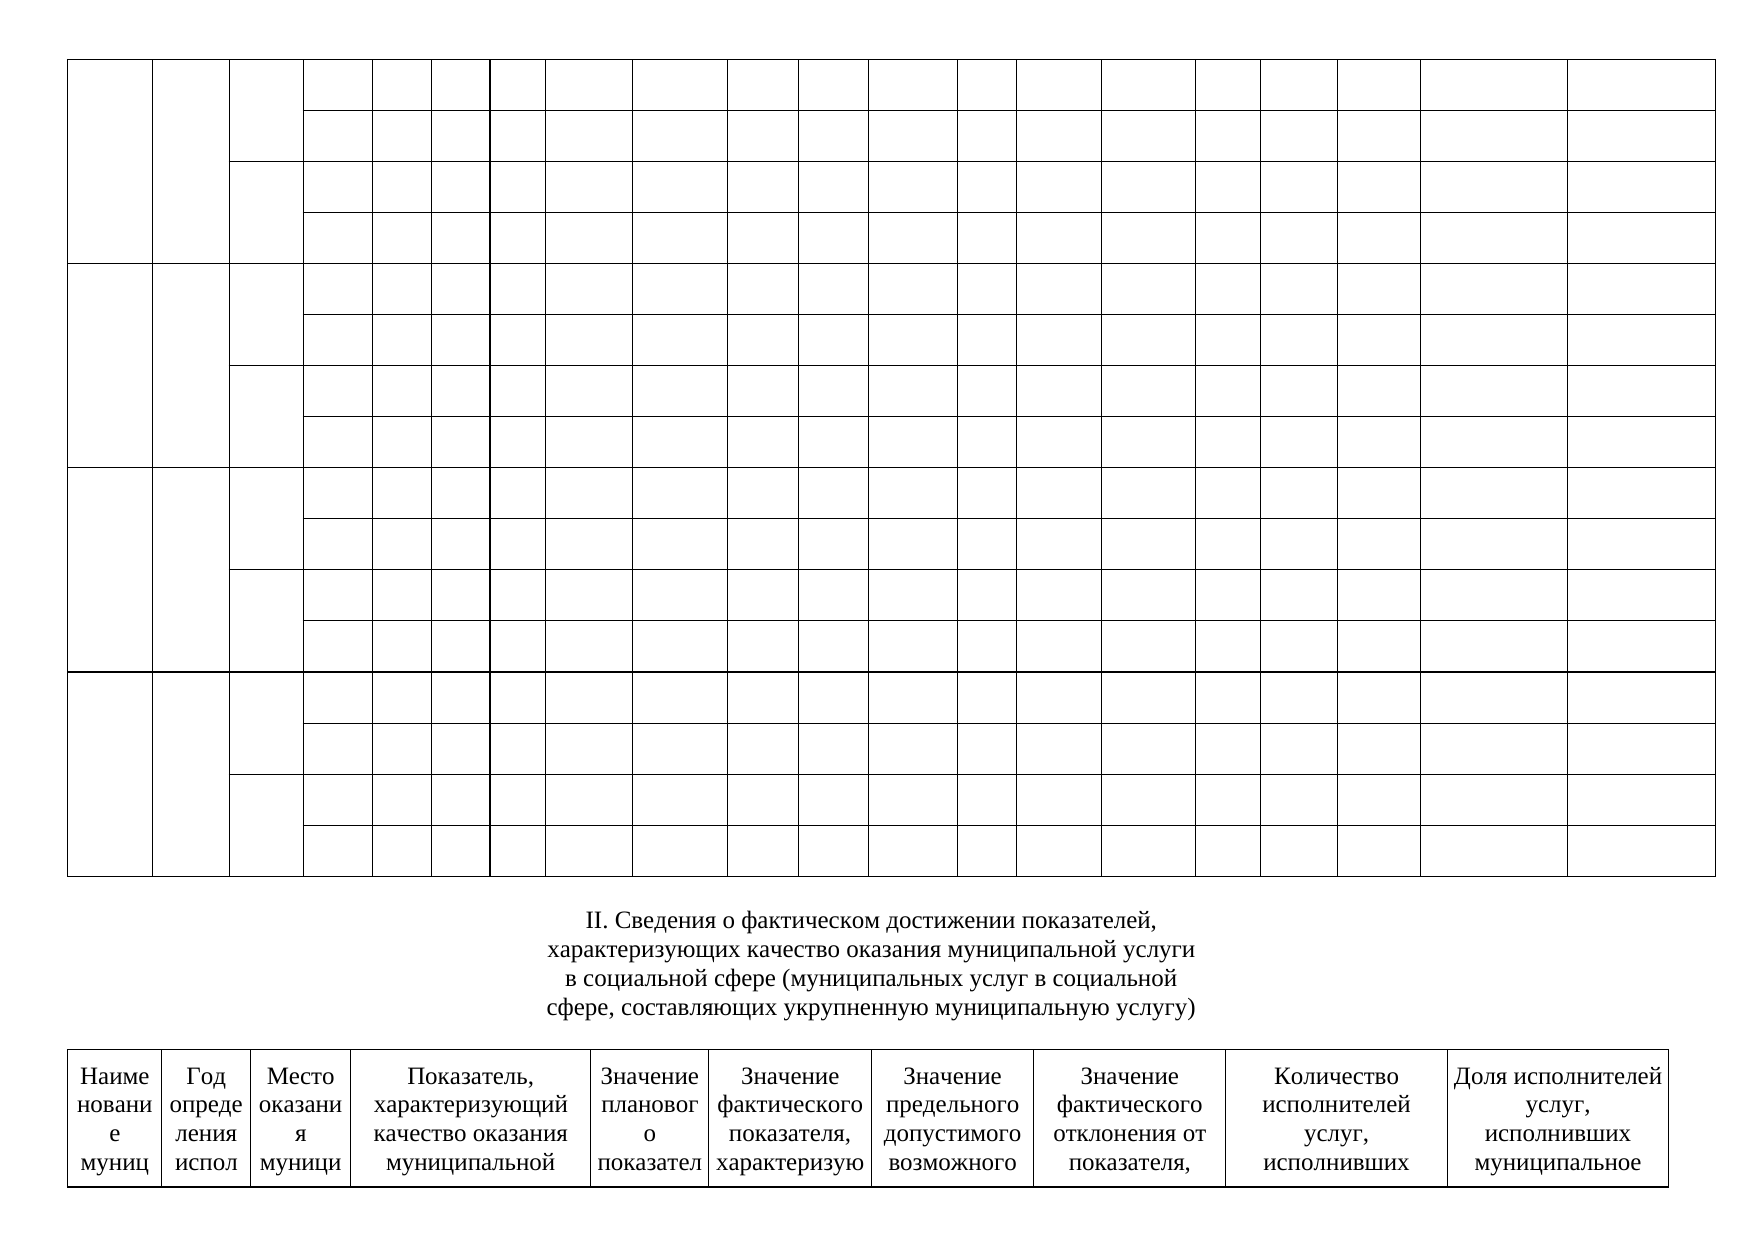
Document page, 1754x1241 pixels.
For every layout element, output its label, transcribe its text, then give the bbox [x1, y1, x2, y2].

table_cell [304, 519, 372, 569]
table_cell [633, 162, 727, 212]
table_cell [1196, 468, 1260, 518]
table_cell [153, 468, 229, 671]
table_cell [1261, 570, 1337, 620]
table_cell [633, 264, 727, 314]
table_cell [432, 724, 489, 773]
table_cell [1017, 724, 1101, 773]
table_cell [153, 60, 229, 263]
table_cell [432, 673, 489, 722]
table_cell [230, 264, 303, 365]
table_cell [491, 111, 545, 161]
table_cell [799, 621, 868, 671]
table_cell [1196, 826, 1260, 876]
table_cell [1017, 775, 1101, 824]
table_cell [1338, 519, 1420, 569]
table_cell [799, 826, 868, 876]
table_cell [491, 60, 545, 110]
table_cell [1102, 775, 1195, 824]
table_cell [1338, 60, 1420, 110]
table_cell [728, 826, 798, 876]
table_cell [1261, 366, 1337, 416]
table_cell [1102, 724, 1195, 773]
table_cell [1102, 621, 1195, 671]
table_cell [304, 315, 372, 365]
table_cell [1338, 111, 1420, 161]
table_cell [432, 417, 489, 467]
table_cell [432, 111, 489, 161]
table_cell [1568, 60, 1715, 110]
table_cell [799, 673, 868, 722]
table_cell [1421, 315, 1567, 365]
table_cell [304, 213, 372, 263]
table_cell [1568, 111, 1715, 161]
table_cell [1421, 60, 1567, 110]
table_cell [958, 621, 1016, 671]
table_cell [1102, 468, 1195, 518]
table_cell [869, 468, 957, 518]
table_cell [546, 162, 632, 212]
table_cell [373, 673, 431, 722]
table_cell [1338, 468, 1420, 518]
table_cell [799, 366, 868, 416]
table_cell [728, 621, 798, 671]
table_cell [432, 60, 489, 110]
table_cell [1421, 775, 1567, 824]
table_cell [1568, 264, 1715, 314]
table_cell [1017, 673, 1101, 722]
table_cell [230, 775, 303, 876]
table_cell [1338, 417, 1420, 467]
table_cell [958, 366, 1016, 416]
table_cell [869, 519, 957, 569]
table_cell [1196, 519, 1260, 569]
table_cell [491, 315, 545, 365]
table_cell [799, 519, 868, 569]
table_cell [373, 468, 431, 518]
table_cell [869, 673, 957, 722]
table_cell [304, 570, 372, 620]
table_cell [869, 570, 957, 620]
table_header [1034, 1050, 1225, 1186]
table_cell [1568, 775, 1715, 824]
table_cell [958, 724, 1016, 773]
table_cell [1261, 775, 1337, 824]
table_cell [546, 417, 632, 467]
table_cell [304, 417, 372, 467]
table_cell [633, 213, 727, 263]
table_cell [1102, 673, 1195, 722]
table_cell [958, 111, 1016, 161]
table_cell [1421, 366, 1567, 416]
table_cell [1568, 468, 1715, 518]
table_cell [491, 724, 545, 773]
table_cell [1261, 673, 1337, 722]
table_cell [728, 111, 798, 161]
table_cell [869, 264, 957, 314]
table_cell [1338, 315, 1420, 365]
table_cell [373, 417, 431, 467]
table_cell [958, 468, 1016, 518]
table_cell [68, 60, 152, 263]
table_cell [728, 775, 798, 824]
table_cell [728, 213, 798, 263]
table_cell [304, 264, 372, 314]
table_cell [869, 366, 957, 416]
table_cell [432, 519, 489, 569]
table_cell [491, 826, 545, 876]
table_cell [869, 417, 957, 467]
table_cell [1017, 519, 1101, 569]
table_cell [633, 111, 727, 161]
table_cell [1421, 468, 1567, 518]
table_cell [633, 315, 727, 365]
table_cell [1421, 417, 1567, 467]
table_cell [1102, 111, 1195, 161]
table_cell [1568, 519, 1715, 569]
table_cell [1196, 111, 1260, 161]
table_cell [373, 366, 431, 416]
table_cell [1196, 621, 1260, 671]
table_cell [230, 468, 303, 569]
table_cell [546, 366, 632, 416]
table_cell [799, 264, 868, 314]
table_cell [633, 366, 727, 416]
table_cell [1261, 60, 1337, 110]
table_cell [869, 775, 957, 824]
table_cell [958, 775, 1016, 824]
table_cell [546, 570, 632, 620]
table_cell [546, 60, 632, 110]
table_cell [728, 724, 798, 773]
table_cell [1261, 417, 1337, 467]
table_cell [1017, 366, 1101, 416]
table_cell [373, 826, 431, 876]
table_cell [633, 417, 727, 467]
table_cell [546, 621, 632, 671]
table_cell [1017, 162, 1101, 212]
table_cell [304, 724, 372, 773]
table_cell [1102, 826, 1195, 876]
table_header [251, 1050, 350, 1186]
table_cell [546, 724, 632, 773]
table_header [351, 1050, 590, 1186]
table_cell [546, 111, 632, 161]
table_cell [1568, 315, 1715, 365]
table_cell [304, 111, 372, 161]
table_cell [1017, 621, 1101, 671]
table_cell [1421, 826, 1567, 876]
table_cell [869, 315, 957, 365]
table_cell [153, 264, 229, 467]
table_cell [1017, 468, 1101, 518]
table_cell [1102, 417, 1195, 467]
table_cell [958, 570, 1016, 620]
table_cell [304, 468, 372, 518]
table_cell [1196, 366, 1260, 416]
table_cell [869, 621, 957, 671]
table_cell [728, 264, 798, 314]
table_cell [1261, 621, 1337, 671]
table_cell [799, 468, 868, 518]
table_cell [1017, 264, 1101, 314]
table_cell [1338, 673, 1420, 722]
table_cell [1261, 111, 1337, 161]
table_cell [491, 366, 545, 416]
table_cell [491, 570, 545, 620]
table_cell [1196, 264, 1260, 314]
table_cell [1261, 519, 1337, 569]
table_cell [1338, 162, 1420, 212]
table_cell [546, 673, 632, 722]
table_cell [958, 162, 1016, 212]
table_cell [304, 775, 372, 824]
table_cell [491, 264, 545, 314]
table_cell [1102, 315, 1195, 365]
table_cell [1421, 570, 1567, 620]
table_cell [1196, 724, 1260, 773]
table_cell [728, 570, 798, 620]
table_cell [373, 775, 431, 824]
table_cell [728, 162, 798, 212]
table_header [1226, 1050, 1447, 1186]
table_cell [153, 673, 229, 876]
table_cell [432, 366, 489, 416]
table_cell [491, 162, 545, 212]
table_cell [1017, 826, 1101, 876]
table_cell [799, 315, 868, 365]
table_cell [633, 826, 727, 876]
table_cell [1421, 621, 1567, 671]
table_cell [432, 621, 489, 671]
table_cell [491, 468, 545, 518]
table_cell [304, 826, 372, 876]
table_cell [1196, 213, 1260, 263]
table_cell [1017, 315, 1101, 365]
table_cell [1196, 775, 1260, 824]
table_cell [799, 60, 868, 110]
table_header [591, 1050, 708, 1186]
table_cell [799, 162, 868, 212]
table_cell [373, 519, 431, 569]
table_cell [373, 162, 431, 212]
table_cell [230, 570, 303, 671]
table_cell [633, 570, 727, 620]
table_cell [1261, 264, 1337, 314]
table_cell [728, 417, 798, 467]
table_cell [373, 111, 431, 161]
table_cell [491, 775, 545, 824]
table_cell [1261, 468, 1337, 518]
table_cell [1102, 264, 1195, 314]
table_cell [1421, 213, 1567, 263]
table_cell [869, 826, 957, 876]
table_cell [633, 519, 727, 569]
table_cell [230, 162, 303, 263]
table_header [709, 1050, 871, 1186]
table_cell [1568, 417, 1715, 467]
table_cell [373, 60, 431, 110]
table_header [1448, 1050, 1668, 1186]
table_cell [1338, 366, 1420, 416]
table_cell [230, 673, 303, 773]
table_cell [1102, 570, 1195, 620]
table_cell [1102, 162, 1195, 212]
table_cell [373, 724, 431, 773]
table_cell [1196, 673, 1260, 722]
table_cell [432, 213, 489, 263]
table_cell [68, 673, 152, 876]
table_cell [546, 213, 632, 263]
table_cell [1421, 264, 1567, 314]
table_cell [958, 826, 1016, 876]
table_cell [432, 775, 489, 824]
table_cell [1568, 570, 1715, 620]
table_cell [1102, 213, 1195, 263]
table_cell [1421, 673, 1567, 722]
table_cell [1568, 162, 1715, 212]
table_cell [304, 621, 372, 671]
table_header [68, 1050, 161, 1186]
table_cell [633, 621, 727, 671]
table_cell [1338, 724, 1420, 773]
table_cell [728, 519, 798, 569]
table_cell [869, 213, 957, 263]
table_cell [546, 826, 632, 876]
table_cell [1568, 724, 1715, 773]
table_cell [799, 570, 868, 620]
table_cell [1196, 570, 1260, 620]
table_cell [432, 315, 489, 365]
table_cell [1017, 570, 1101, 620]
table_cell [799, 213, 868, 263]
table_cell [432, 570, 489, 620]
table_cell [491, 673, 545, 722]
table_cell [1568, 826, 1715, 876]
table_cell [799, 111, 868, 161]
table_cell [1338, 826, 1420, 876]
table_cell [728, 366, 798, 416]
table_cell [869, 60, 957, 110]
table_cell [373, 213, 431, 263]
text II. Сведения о фактическом достижении показателей, [74, 905, 1668, 934]
table_cell [432, 162, 489, 212]
table_cell [230, 60, 303, 161]
table_cell [1568, 621, 1715, 671]
table_cell [1102, 519, 1195, 569]
table_cell [1421, 111, 1567, 161]
table_cell [1261, 213, 1337, 263]
table_cell [546, 315, 632, 365]
table_cell [633, 775, 727, 824]
table_cell [1102, 366, 1195, 416]
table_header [162, 1050, 250, 1186]
table_cell [1338, 264, 1420, 314]
table_cell [432, 468, 489, 518]
table_cell [1338, 570, 1420, 620]
table_cell [1196, 315, 1260, 365]
table_cell [728, 673, 798, 722]
table_cell [304, 366, 372, 416]
table_cell [799, 724, 868, 773]
table_cell [432, 264, 489, 314]
text характеризующих качество оказания муниципальной услуги [74, 934, 1668, 963]
table_cell [432, 826, 489, 876]
table_cell [958, 315, 1016, 365]
table_cell [958, 60, 1016, 110]
table_cell [1568, 673, 1715, 722]
table_cell [1102, 60, 1195, 110]
table_cell [958, 673, 1016, 722]
text сфере, составляющих укрупненную муниципальную услугу) [74, 992, 1668, 1020]
table_cell [633, 673, 727, 722]
table_cell [1421, 162, 1567, 212]
table_cell [633, 60, 727, 110]
table_cell [491, 417, 545, 467]
table_cell [799, 775, 868, 824]
table_cell [869, 162, 957, 212]
table_cell [958, 519, 1016, 569]
table_cell [633, 724, 727, 773]
table_cell [1017, 213, 1101, 263]
table_cell [491, 621, 545, 671]
table_cell [958, 264, 1016, 314]
table_cell [633, 468, 727, 518]
table_cell [1196, 60, 1260, 110]
table_cell [1338, 621, 1420, 671]
table_cell [728, 315, 798, 365]
table_cell [869, 724, 957, 773]
table_cell [1338, 775, 1420, 824]
table_cell [958, 417, 1016, 467]
table_cell [1017, 60, 1101, 110]
table_cell [1261, 315, 1337, 365]
table_cell [1421, 724, 1567, 773]
table_cell [68, 468, 152, 671]
table_cell [869, 111, 957, 161]
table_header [872, 1050, 1033, 1186]
table_cell [373, 570, 431, 620]
table_cell [491, 213, 545, 263]
table_cell [373, 264, 431, 314]
table_cell [1261, 724, 1337, 773]
table_cell [958, 213, 1016, 263]
table_cell [68, 264, 152, 467]
table_cell [799, 417, 868, 467]
table_cell [491, 519, 545, 569]
table_cell [1421, 519, 1567, 569]
table_cell [546, 519, 632, 569]
table_cell [546, 468, 632, 518]
table_cell [728, 468, 798, 518]
table_cell [546, 264, 632, 314]
text в социальной сфере (муниципальных услуг в социальной [74, 963, 1668, 992]
table_cell [546, 775, 632, 824]
table_cell [1196, 162, 1260, 212]
table_cell [1017, 417, 1101, 467]
table_cell [304, 673, 372, 722]
table_cell [304, 60, 372, 110]
table_cell [230, 366, 303, 467]
table_cell [1568, 366, 1715, 416]
table_cell [1338, 213, 1420, 263]
table_cell [373, 315, 431, 365]
table_cell [373, 621, 431, 671]
table_cell [728, 60, 798, 110]
table_cell [304, 162, 372, 212]
table_cell [1568, 213, 1715, 263]
table_cell [1261, 162, 1337, 212]
table_cell [1261, 826, 1337, 876]
table_cell [1196, 417, 1260, 467]
table_cell [1017, 111, 1101, 161]
